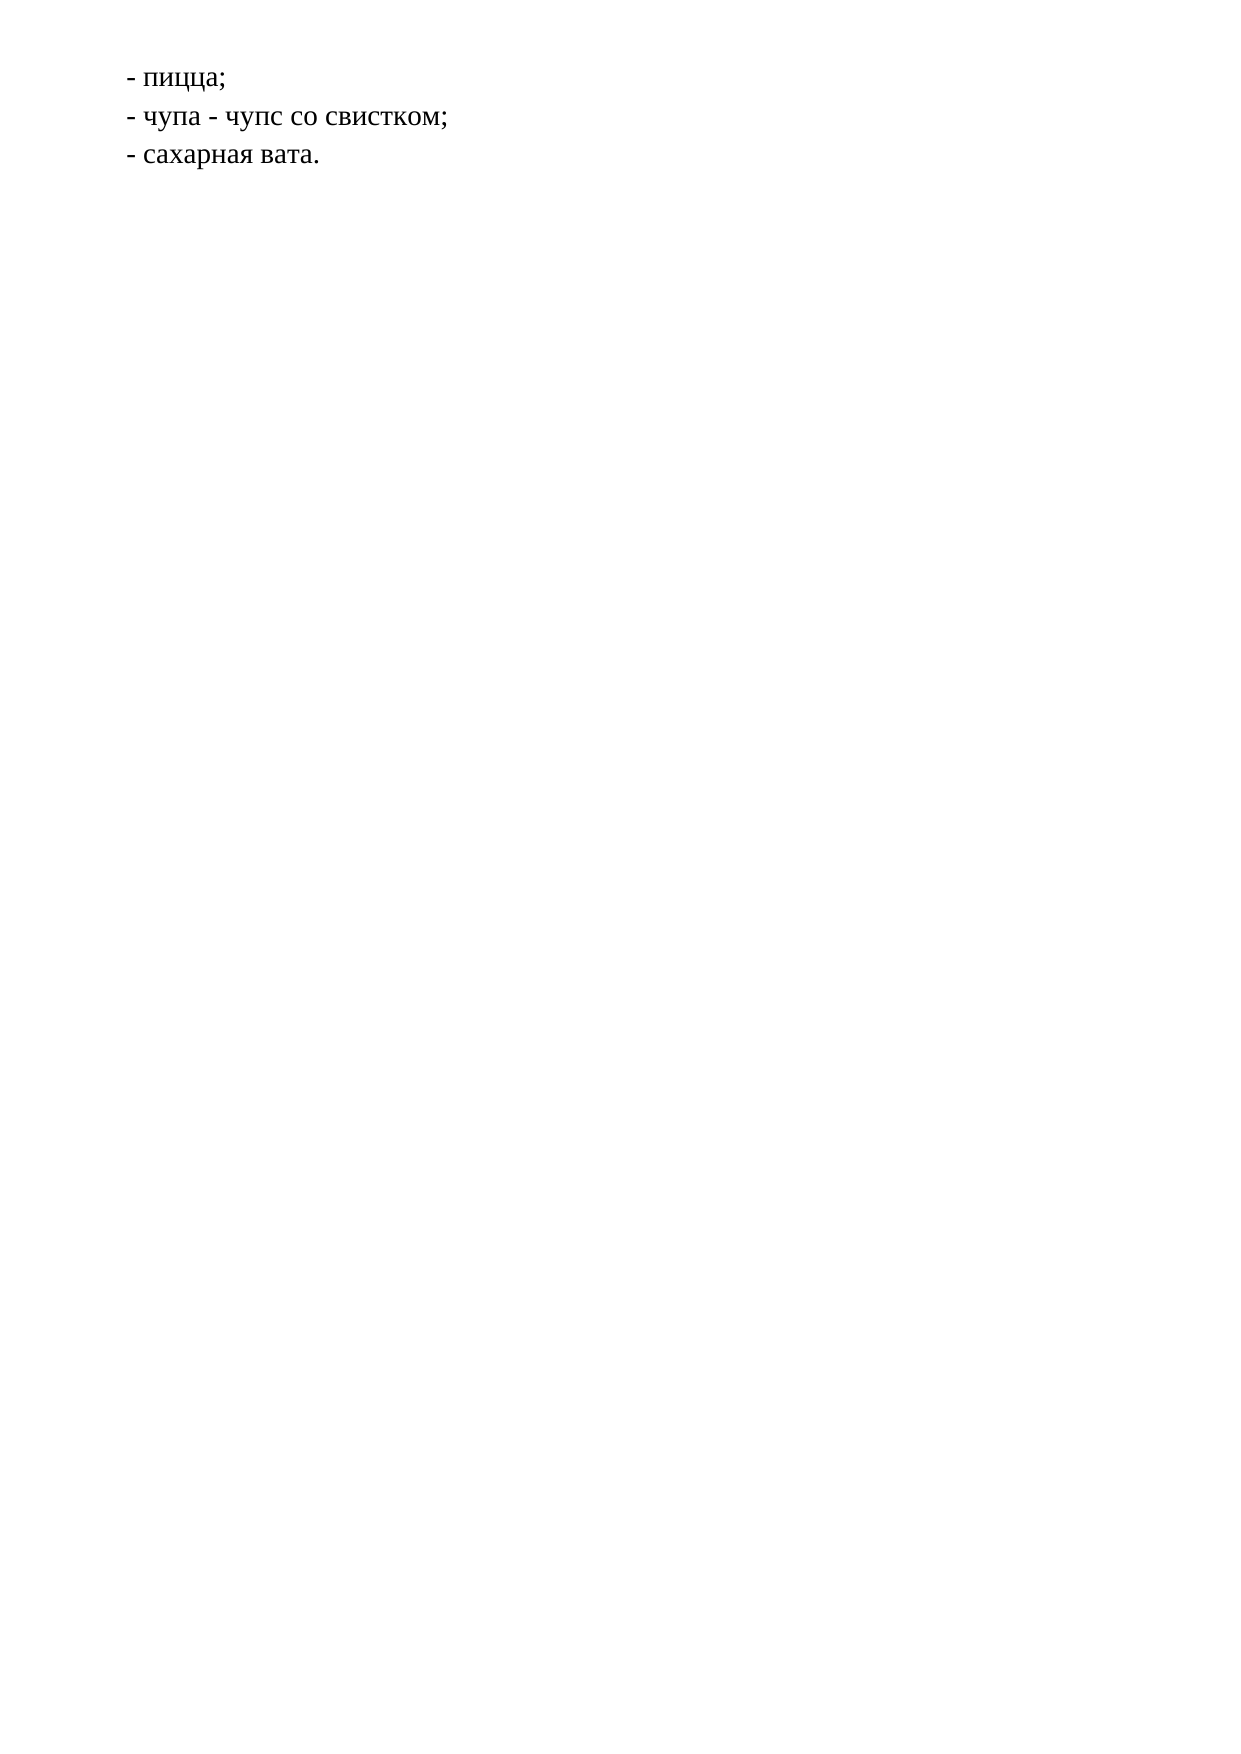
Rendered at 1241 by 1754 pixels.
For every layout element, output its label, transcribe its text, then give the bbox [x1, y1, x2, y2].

list - сахарная вата. [126, 136, 1152, 170]
list - чупа - чупс со свистком; [126, 98, 1152, 131]
list - пицца; [126, 59, 1152, 93]
